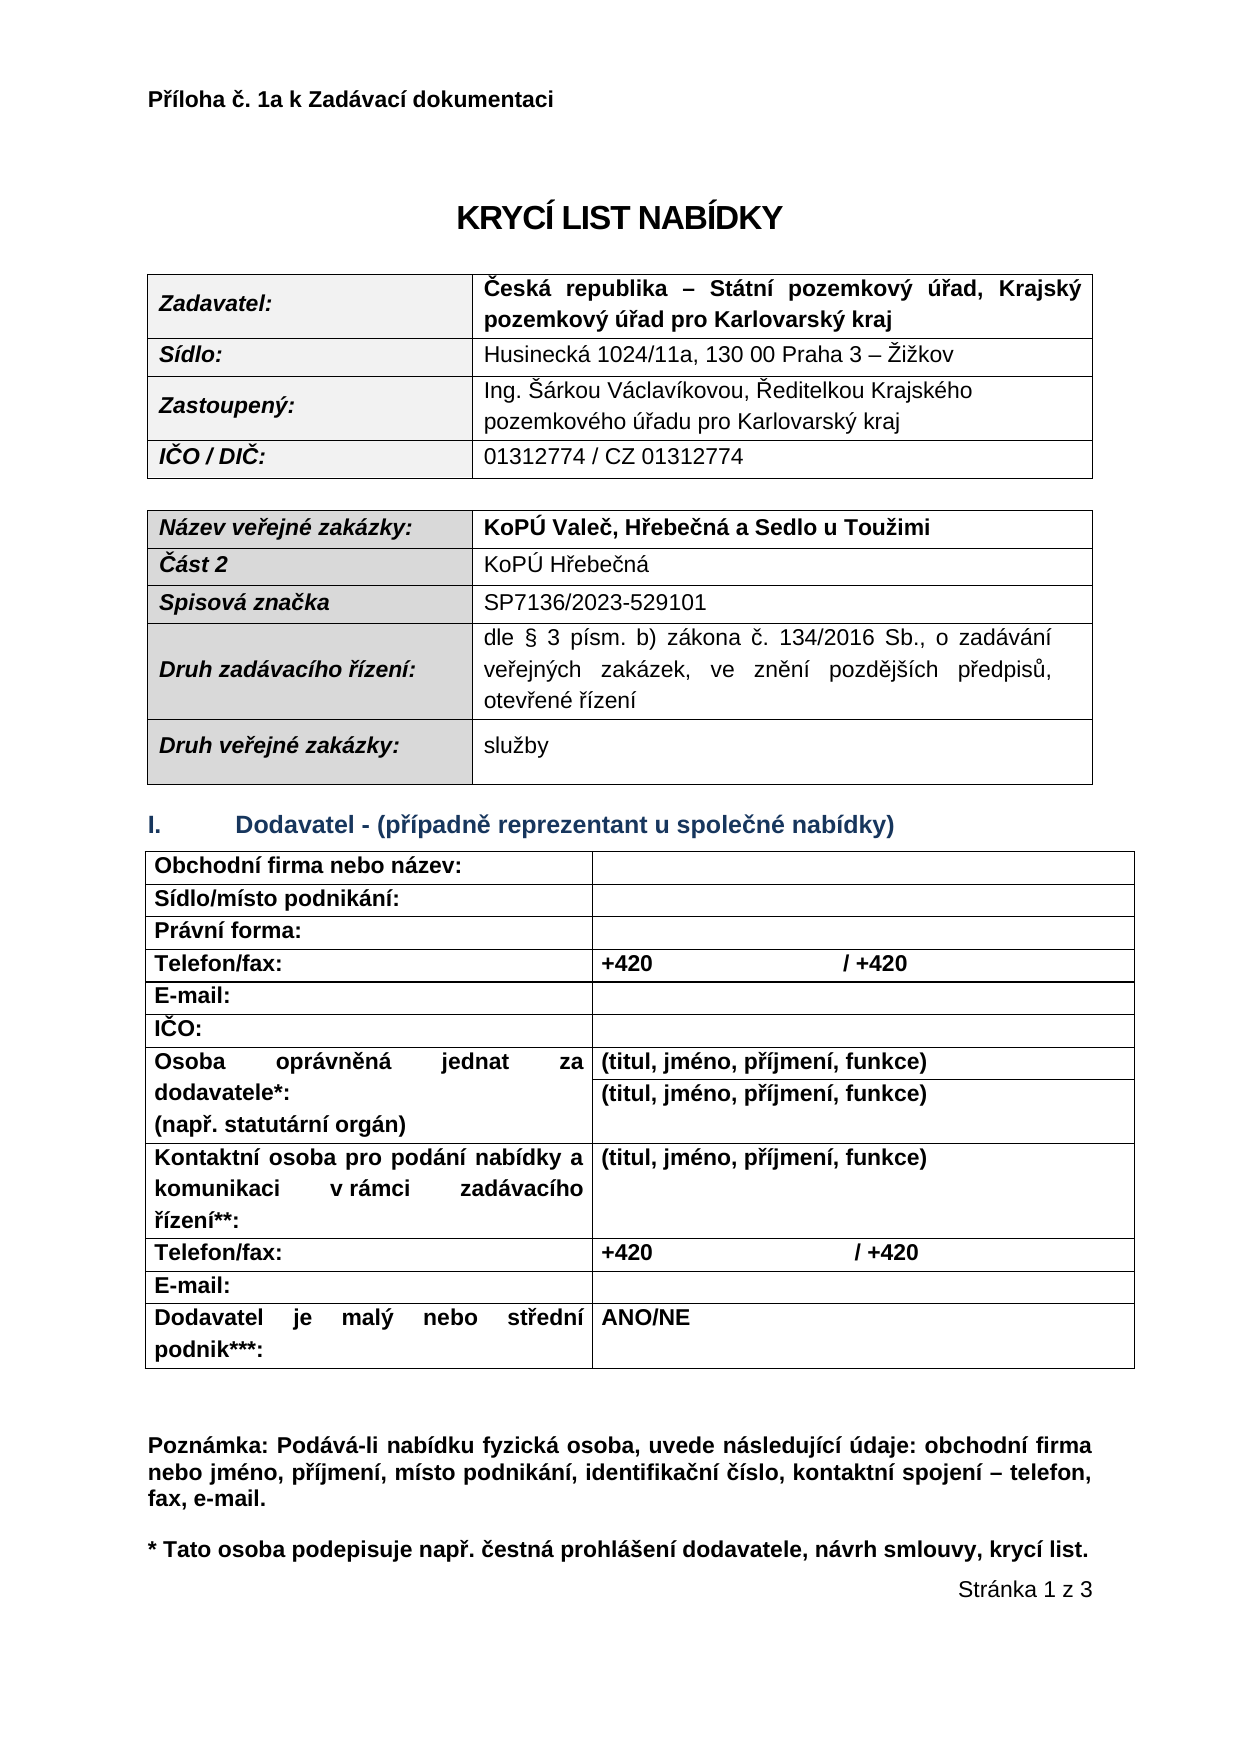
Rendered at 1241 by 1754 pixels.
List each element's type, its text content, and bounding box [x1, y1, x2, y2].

table_cell +420 / +420 [593, 950, 1134, 981]
table_cell [593, 885, 1134, 916]
table_cell Právní forma: [146, 917, 592, 949]
table_cell Spisová značka [148, 586, 472, 623]
table_cell Telefon/fax: [146, 950, 592, 981]
table_cell Kontaktní osoba pro podání nabídky a komunikaci v rámci zadávacího řízení**: [146, 1144, 592, 1238]
table_header Název veřejné zakázky: [148, 511, 472, 548]
table_cell [593, 917, 1134, 949]
table_cell KoPÚ Hřebečná [473, 549, 1092, 585]
table_cell [593, 983, 1134, 1014]
table_cell Husinecká 1024/11a, 130 00 Praha 3 – Žižkov [473, 339, 1092, 376]
table_cell (titul, jméno, příjmení, funkce) [593, 1048, 1134, 1079]
table_cell Sídlo: [148, 339, 472, 376]
title Krycí list nabídky [148, 198, 1093, 236]
table_cell (titul, jméno, příjmení, funkce) [593, 1144, 1134, 1238]
table_cell Telefon/fax: [146, 1239, 592, 1271]
table_cell Část 2 [148, 549, 472, 585]
table_cell Osoba oprávněná jednat za dodavatele*: (např. statutární orgán) [146, 1048, 592, 1142]
table_cell služby [473, 720, 1092, 784]
table_cell E-mail: [146, 1272, 592, 1303]
table_header [593, 852, 1134, 884]
table_cell Druh veřejné zakázky: [148, 720, 472, 784]
table_cell 01312774 / CZ 01312774 [473, 441, 1092, 477]
table_cell IČO / DIČ: [148, 441, 472, 477]
table_cell dle § 3 písm. b) zákona č. 134/2016 Sb., o zadávání veřejných zakázek, ve znění pozdějších předpisů, otevřené řízení [473, 624, 1092, 719]
table_header Zadavatel: [148, 275, 472, 338]
table_cell Dodavatel je malý nebo střední podnik***: [146, 1304, 592, 1367]
table_cell IČO: [146, 1015, 592, 1047]
table_cell (titul, jméno, příjmení, funkce) [593, 1080, 1134, 1142]
table_cell Ing. Šárkou Václavíkovou, Ředitelkou Krajského pozemkového úřadu pro Karlovarský kraj [473, 377, 1092, 440]
table_cell E-mail: [146, 983, 592, 1014]
table_cell Zastoupený: [148, 377, 472, 440]
table_cell [593, 1015, 1134, 1047]
table_header Česká republika – Státní pozemkový úřad, Krajský pozemkový úřad pro Karlovarský kraj [473, 275, 1092, 338]
text Poznámka: Podává-li nabídku fyzická osoba, uvede následující údaje: obchodní firma nebo jméno, příjmení, místo podnikání, identifikační číslo, kontaktní spojení – telefon, fax, e-mail. [148, 1432, 1093, 1511]
table_header Obchodní firma nebo název: [146, 852, 592, 884]
text * Tato osoba podepisuje např. čestná prohlášení dodavatele, návrh smlouvy, krycí list. [148, 1536, 1093, 1563]
subtitle Dodavatel - (případně reprezentant u společné nabídky) [148, 810, 1093, 838]
table_cell Druh zadávacího řízení: [148, 624, 472, 719]
table_cell ANO/NE [593, 1304, 1134, 1367]
table_cell +420 / +420 [593, 1239, 1134, 1271]
table_header KoPÚ Valeč, Hřebečná a Sedlo u Toužimi [473, 511, 1092, 548]
table_cell [593, 1272, 1134, 1303]
table_cell Sídlo/místo podnikání: [146, 885, 592, 916]
table_cell SP7136/2023-529101 [473, 586, 1092, 623]
